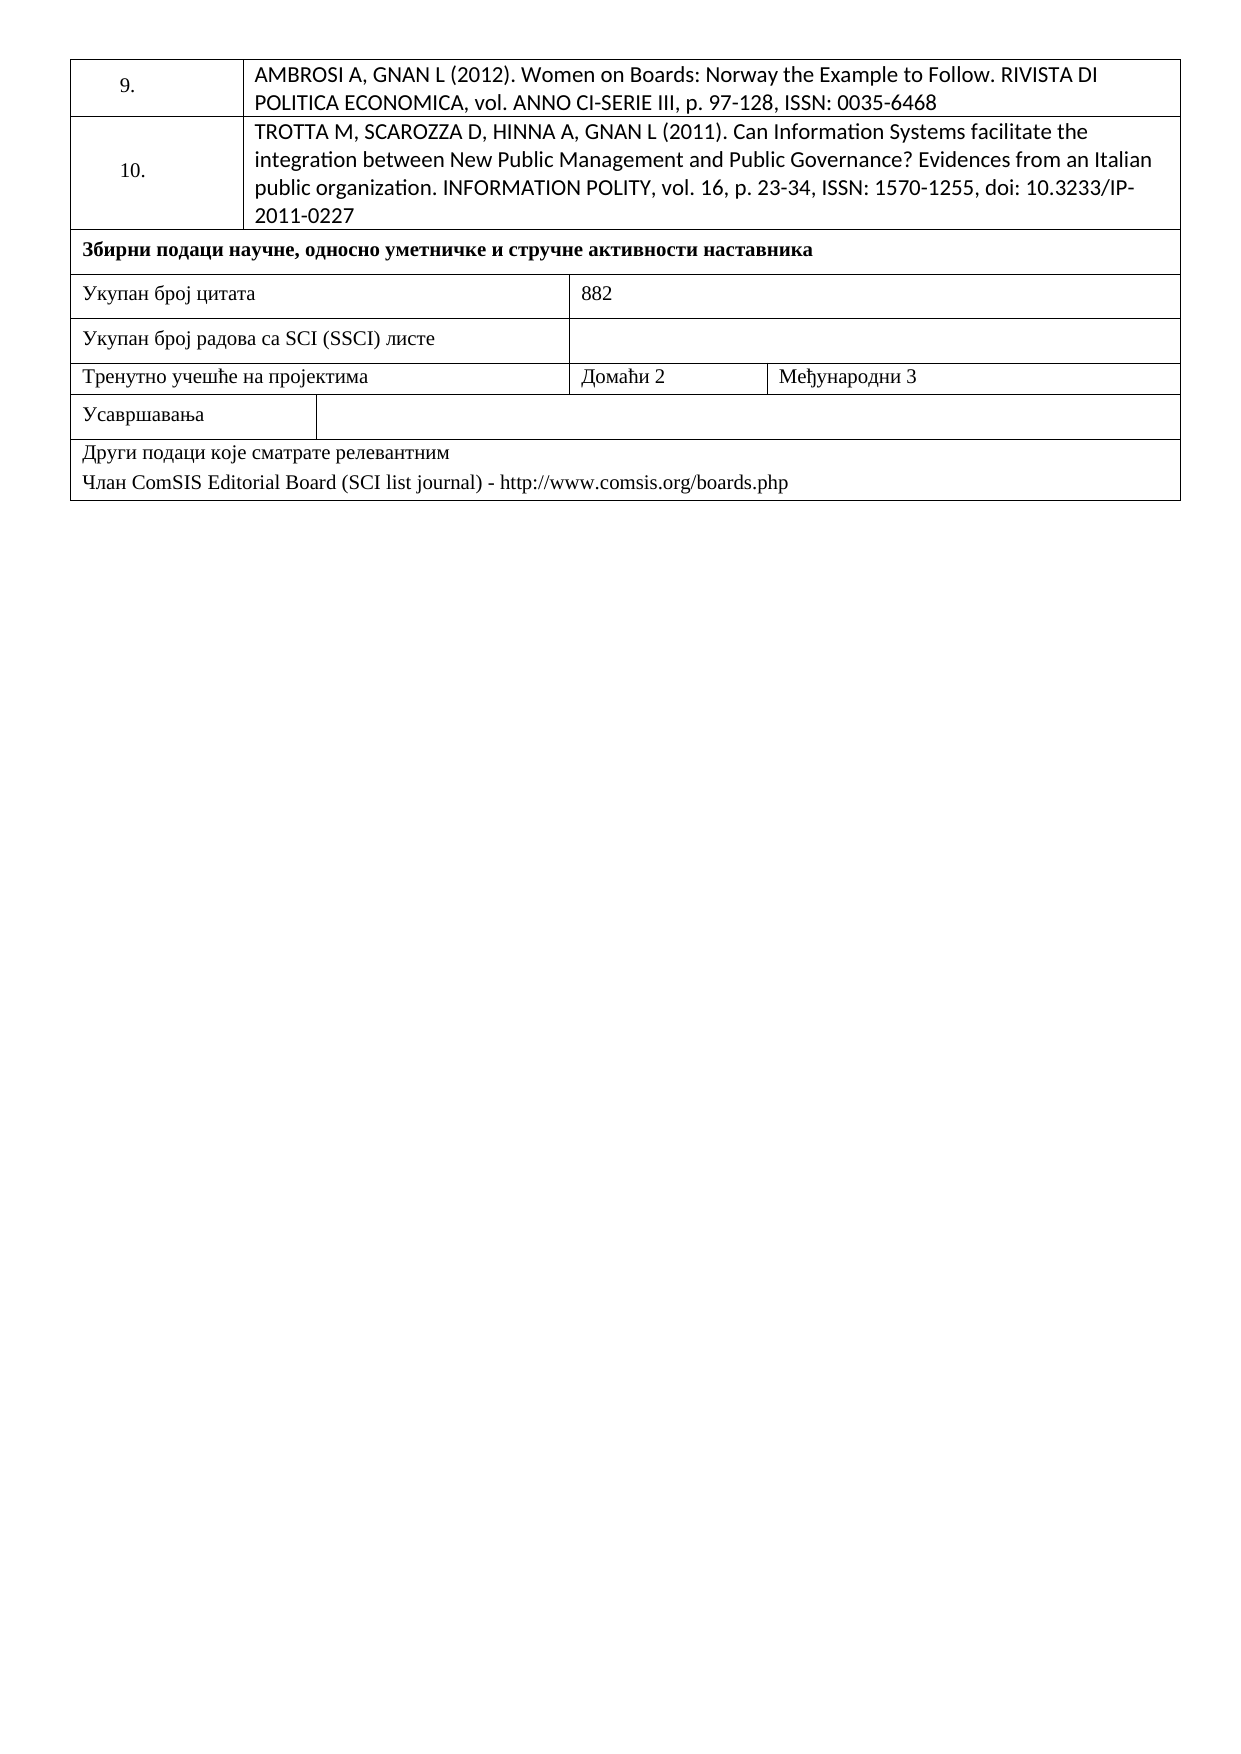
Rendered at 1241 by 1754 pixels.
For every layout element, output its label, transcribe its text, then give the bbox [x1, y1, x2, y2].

table_cell [317, 395, 1180, 438]
table_cell 882 [570, 275, 1180, 318]
table_cell TROTTA M, SCAROZZA D, HINNA A, GNAN L (2011). Can Information Systems facilitate the integration between New Public Management and Public Governance? Evidences from an Italian public organization. INFORMATION POLITY, vol. 16, p. 23-34, ISSN: 1570-1255, doi: 10.3233/IP-2011-0227 [244, 117, 1180, 229]
table_cell Домаћи 2 [570, 364, 767, 394]
table_cell [71, 117, 243, 229]
table_cell Збирни подаци научне, односно уметничке и стручне активности наставника [71, 230, 1180, 274]
table_cell Тренутно учешће на пројектима [71, 364, 569, 394]
table_cell Усавршавања [71, 395, 316, 438]
table_cell Други подаци које сматрате релевантним Члан ComSIS Editorial Board (SCI list journal) - http://www.comsis.org/boards.php [71, 440, 1180, 500]
table_cell AMBROSI A, GNAN L (2012). Women on Boards: Norway the Example to Follow. RIVISTA DI POLITICA ECONOMICA, vol. ANNO CI-SERIE III, p. 97-128, ISSN: 0035-6468 [244, 60, 1180, 116]
table_cell Укупан број радова са SCI (SSCI) листе [71, 319, 569, 363]
table_cell Укупан број цитата [71, 275, 569, 318]
table_cell Међународни 3 [768, 364, 1180, 394]
table_cell [570, 319, 1180, 363]
table_cell [71, 60, 243, 116]
